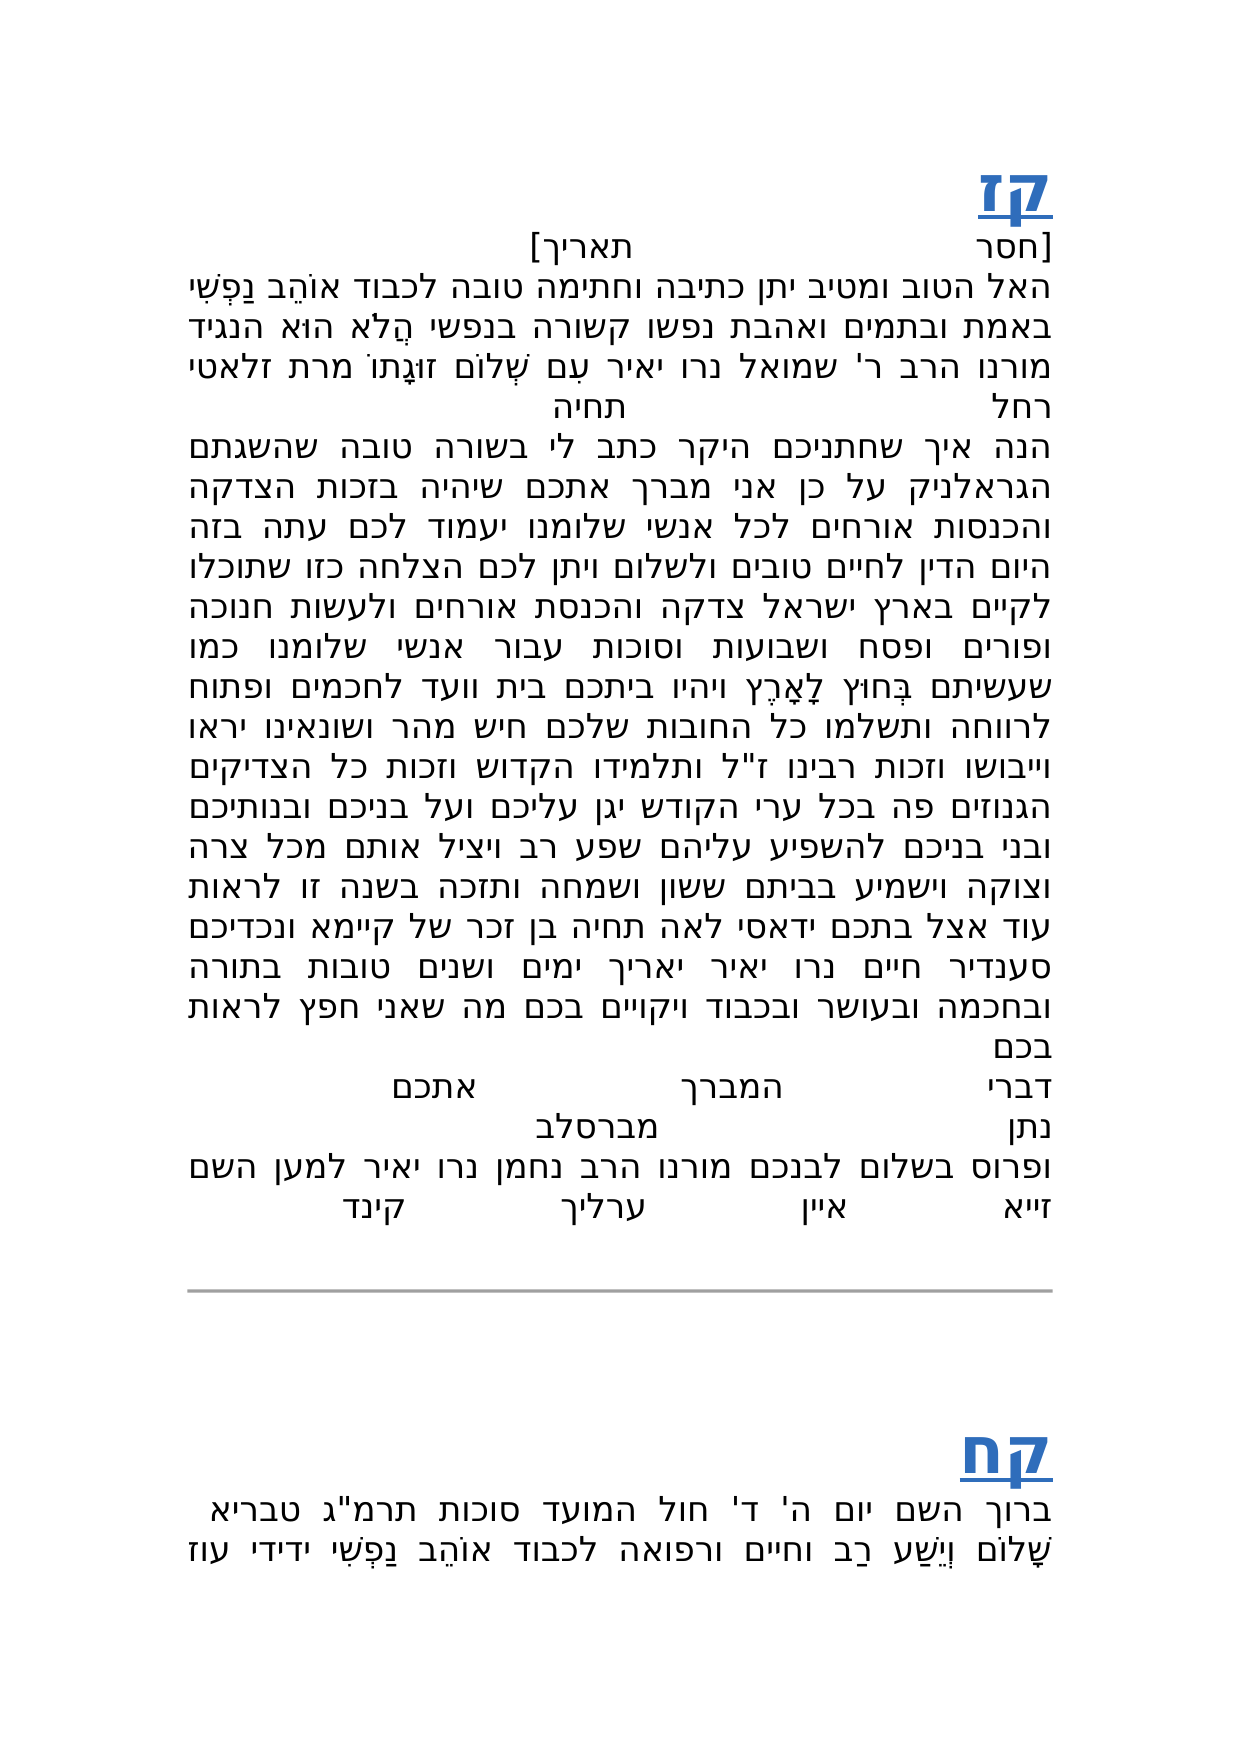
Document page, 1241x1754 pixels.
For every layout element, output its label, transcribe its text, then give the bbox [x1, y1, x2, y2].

text קז [חסר תאריך] האל הטוב ומטיב יתן כתיבה וחתימה טובה לכבוד אוֹהֵב נַפְשִׁי באמת ובתמים ואהבת נפשו קשורה בנפשי הֲלֹא הוּא הנגיד מורנו הרב ר' שמואל נרו יאיר עִם שְׁלוֹם זוּגָתוֹ מרת זלאטי רחל תחיה הנה איך שחתניכם היקר כתב לי בשורה טובה שהשגתם הגראלניק על כן אני מברך אתכם שיהיה בזכות הצדקה והכנסות אורחים לכל אנשי שלומנו יעמוד לכם עתה בזה היום הדין לחיים טובים ולשלום ויתן לכם הצלחה כזו שתוכלו לקיים בארץ ישראל צדקה והכנסת אורחים ולעשות חנוכה ופורים ופסח ושבועות וסוכות עבור אנשי שלומנו כמו שעשיתם בְּחוּץ לָאָרֶץ ויהיו ביתכם בית וועד לחכמים ופתוח לרווחה ותשלמו כל החובות שלכם חיש מהר ושונאינו יראו וייבושו וזכות רבינו ז"ל ותלמידו הקדוש וזכות כל הצדיקים הגנוזים פה בכל ערי הקודש יגן עליכם ועל בניכם ובנותיכם ובני בניכם להשפיע עליהם שפע רב ויציל אותם מכל צרה וצוקה וישמיע בביתם ששון ושמחה ותזכה בשנה זו לראות עוד אצל בתכם ידאסי לאה תחיה בן זכר של קיימא ונכדיכם סענדיר חיים נרו יאיר יאריך ימים ושנים טובות בתורה ובחכמה ובעושר ובכבוד ויקויים בכם מה שאני חפץ לראות בכם דברי המברך אתכם נתן מברסלב ופרוס בשלום לבנכם מורנו הרב נחמן נרו יאיר למען השם זייא איין ערליך קינד [187, 150, 1053, 1255]
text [187, 1413, 1053, 1569]
